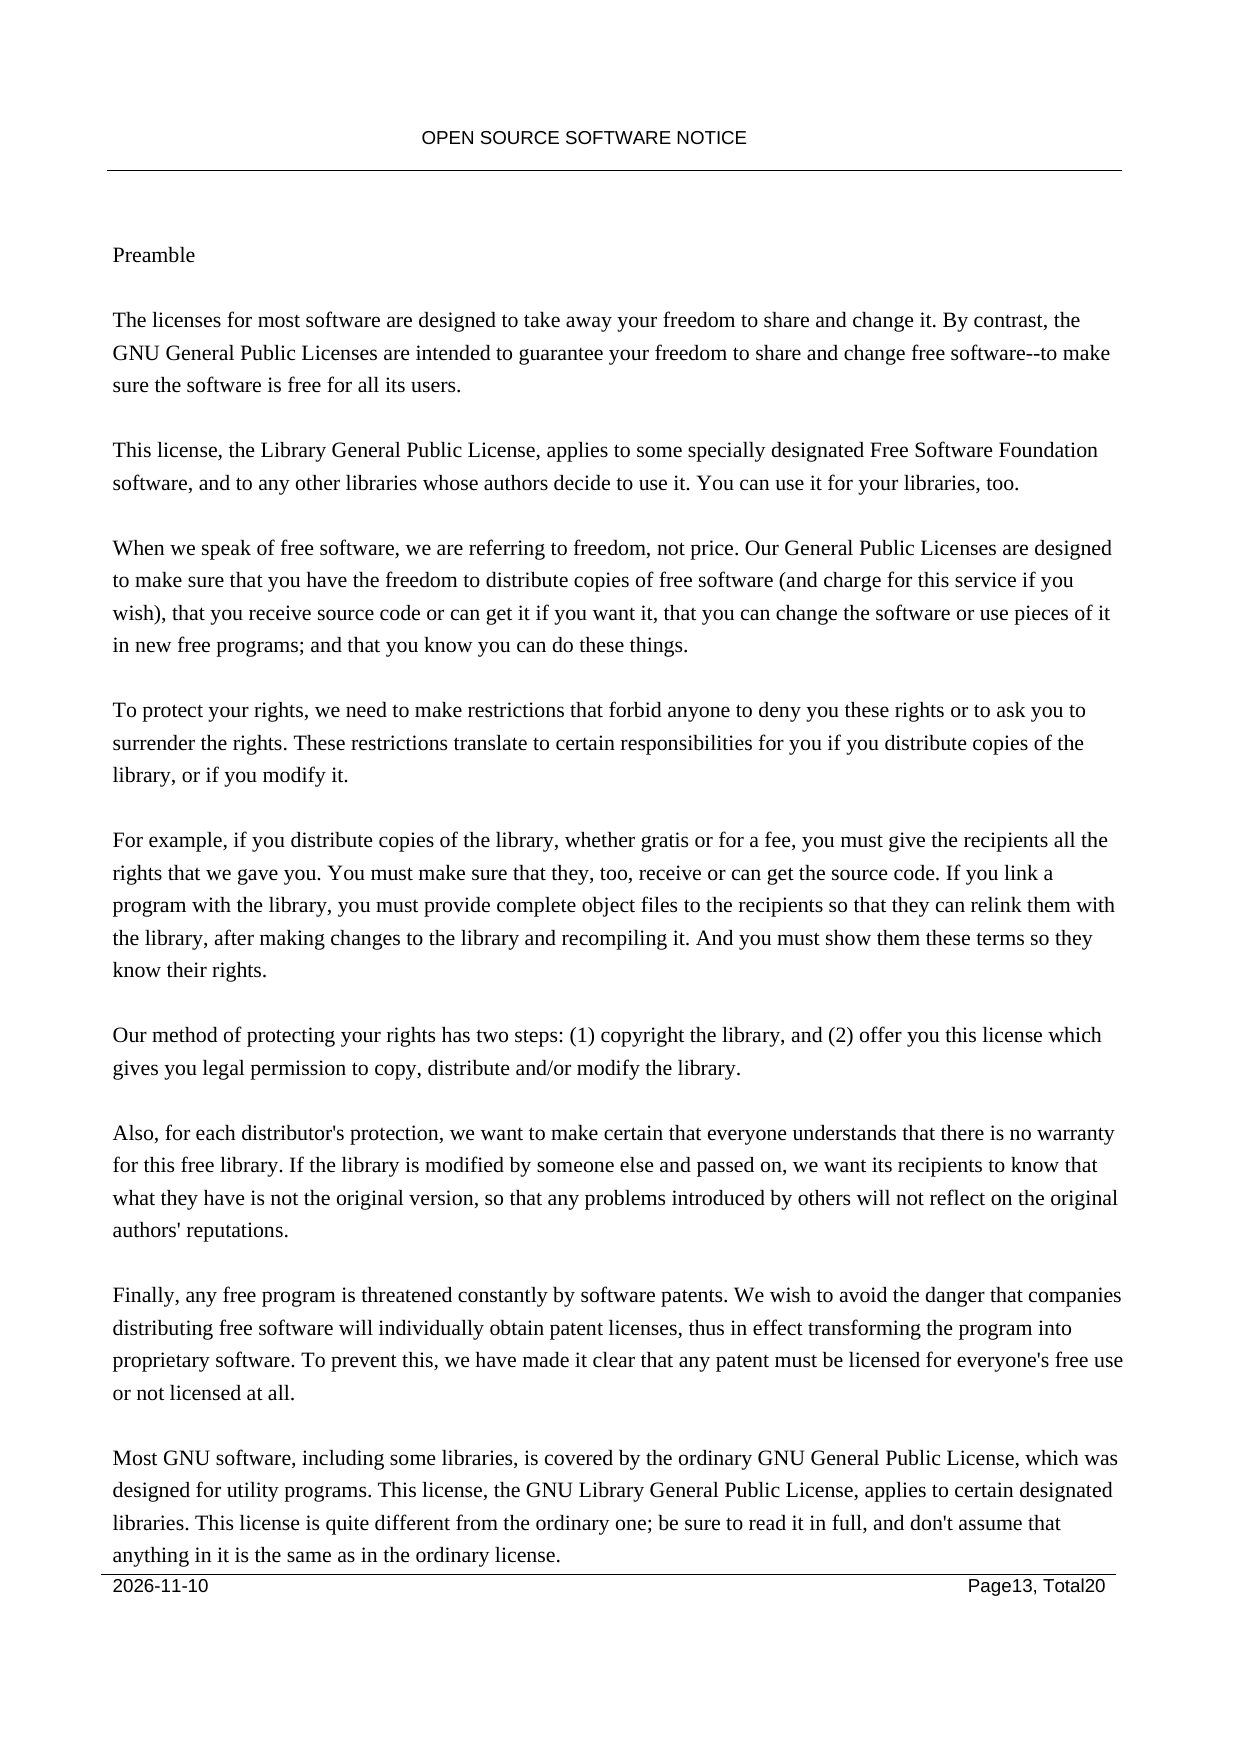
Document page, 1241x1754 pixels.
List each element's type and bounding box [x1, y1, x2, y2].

text [112, 206, 1128, 1571]
